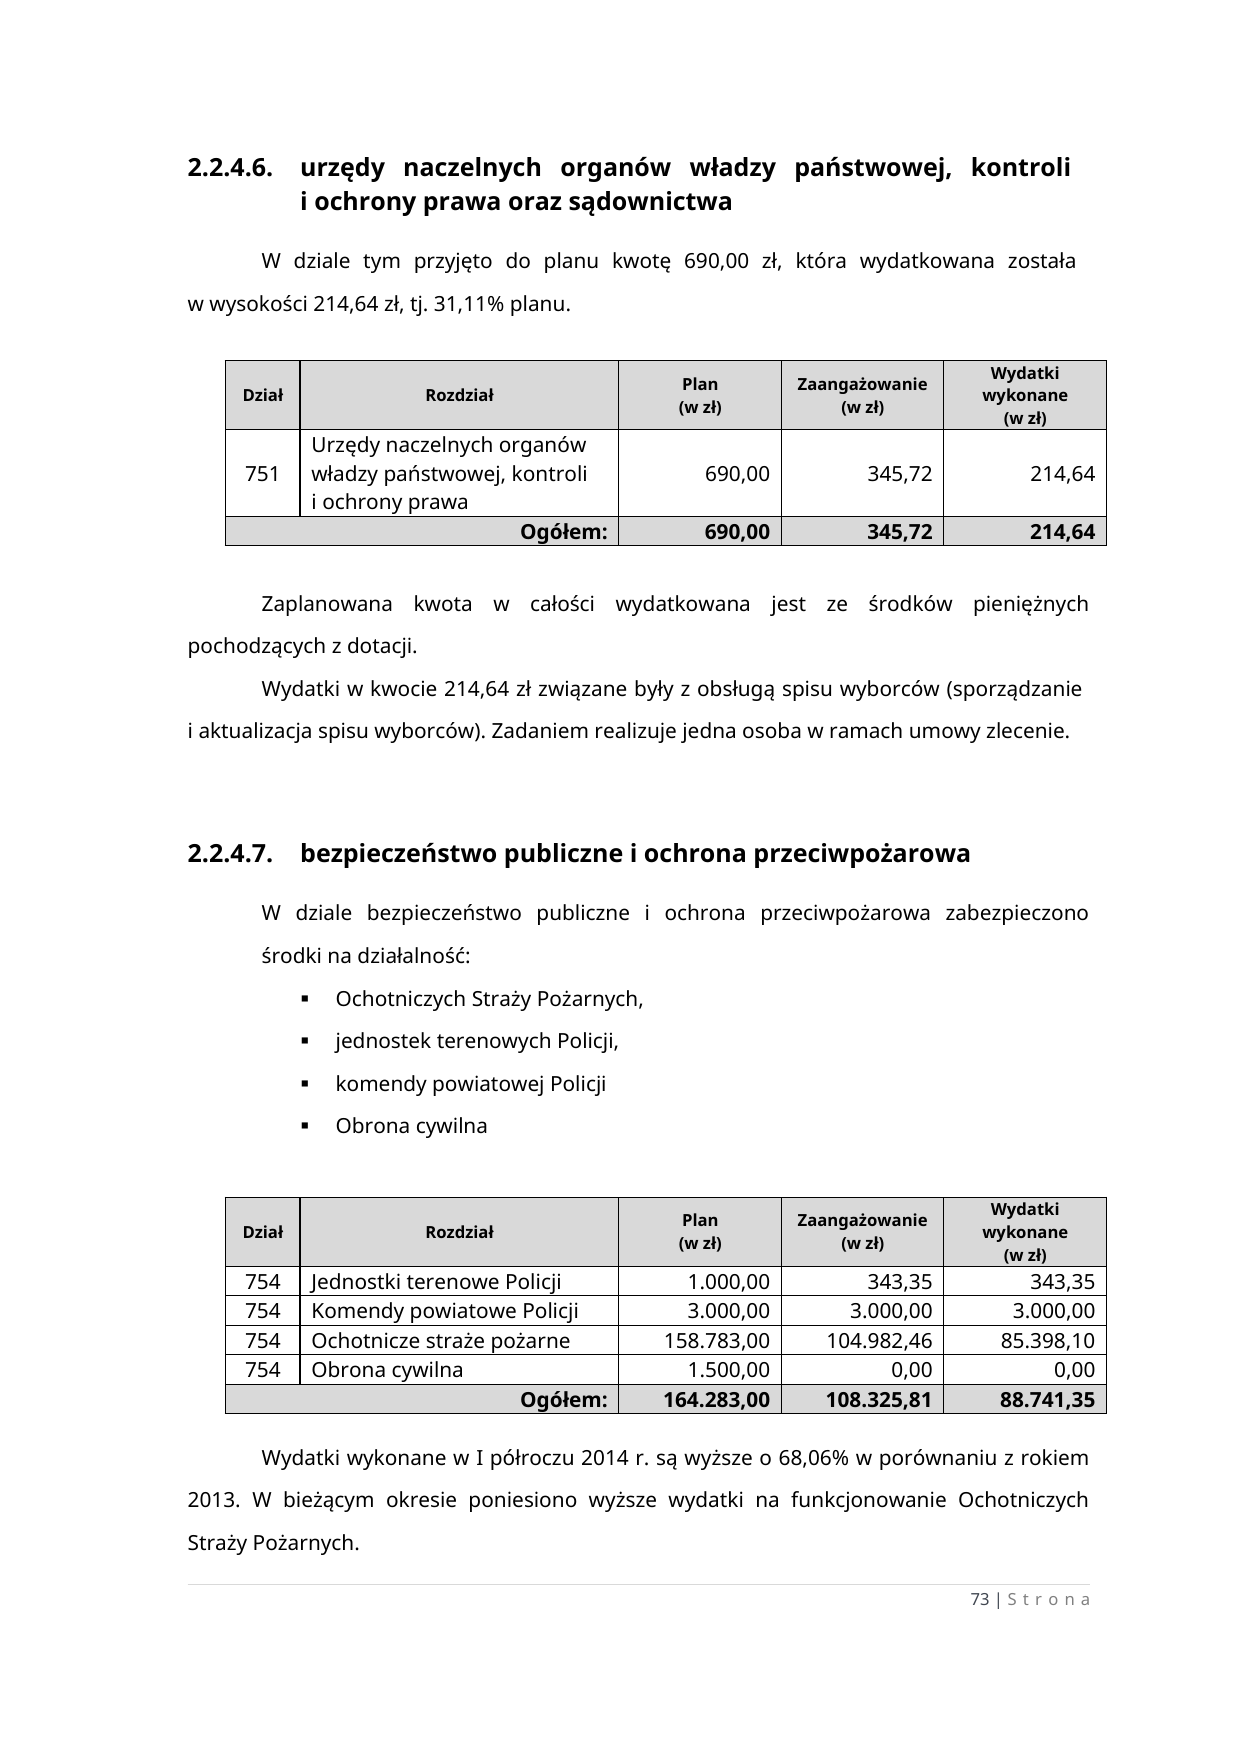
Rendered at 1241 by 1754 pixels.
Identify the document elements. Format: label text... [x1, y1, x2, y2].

list bezpieczeństwo publiczne i ochrona przeciwpożarowa [187, 836, 1090, 870]
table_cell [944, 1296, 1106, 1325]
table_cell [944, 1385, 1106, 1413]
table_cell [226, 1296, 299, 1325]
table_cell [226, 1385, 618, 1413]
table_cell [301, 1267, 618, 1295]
text Zaplanowana kwota w całości wydatkowana jest ze środków pieniężnych pochodzących z dotacji. [187, 589, 1090, 660]
text Wydatki w kwocie 214,64 zł związane były z obsługą spisu wyborców (sporządzanie i aktualizacja spisu wyborców). Zadaniem realizuje jedna osoba w ramach umowy zlecenie. [187, 674, 1090, 745]
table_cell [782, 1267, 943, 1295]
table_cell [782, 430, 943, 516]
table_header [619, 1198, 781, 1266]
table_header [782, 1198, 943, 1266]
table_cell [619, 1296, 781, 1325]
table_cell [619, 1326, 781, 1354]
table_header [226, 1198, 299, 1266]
list Obrona cywilna [300, 1111, 1090, 1140]
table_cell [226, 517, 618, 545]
text Wydatki wykonane w I półroczu 2014 r. są wyższe o 68,06% w porównaniu z rokiem 2013. W bieżącym okresie poniesiono wyższe wydatki na funkcjonowanie Ochotniczych Straży Pożarnych. [187, 1443, 1090, 1556]
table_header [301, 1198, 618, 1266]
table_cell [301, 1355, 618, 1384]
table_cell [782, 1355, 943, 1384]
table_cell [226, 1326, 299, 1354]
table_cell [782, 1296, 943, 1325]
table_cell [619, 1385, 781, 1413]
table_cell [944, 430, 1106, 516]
text W dziale tym przyjęto do planu kwotę 690,00 zł, która wydatkowana została w wysokości 214,64 zł, tj. 31,11% planu. [187, 247, 1090, 318]
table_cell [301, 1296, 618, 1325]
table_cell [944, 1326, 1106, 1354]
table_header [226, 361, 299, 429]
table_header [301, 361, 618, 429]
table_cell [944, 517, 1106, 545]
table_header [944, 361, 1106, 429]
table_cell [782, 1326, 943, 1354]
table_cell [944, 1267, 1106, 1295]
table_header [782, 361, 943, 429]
list komendy powiatowej Policji [300, 1069, 1090, 1097]
text W dziale bezpieczeństwo publiczne i ochrona przeciwpożarowa zabezpieczono środki na działalność: [261, 898, 1090, 969]
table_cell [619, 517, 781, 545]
list Ochotniczych Straży Pożarnych, [300, 984, 1090, 1012]
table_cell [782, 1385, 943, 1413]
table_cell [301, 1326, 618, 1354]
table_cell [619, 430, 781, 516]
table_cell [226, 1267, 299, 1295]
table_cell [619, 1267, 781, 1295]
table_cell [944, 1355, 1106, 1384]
list jednostek terenowych Policji, [300, 1026, 1090, 1055]
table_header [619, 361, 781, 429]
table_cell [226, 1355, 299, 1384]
list urzędy naczelnych organów władzy państwowej, kontroli i ochrony prawa oraz sądownictwa [187, 150, 1090, 218]
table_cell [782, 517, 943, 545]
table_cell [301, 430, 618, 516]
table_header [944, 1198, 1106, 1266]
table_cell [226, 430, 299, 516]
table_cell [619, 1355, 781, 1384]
